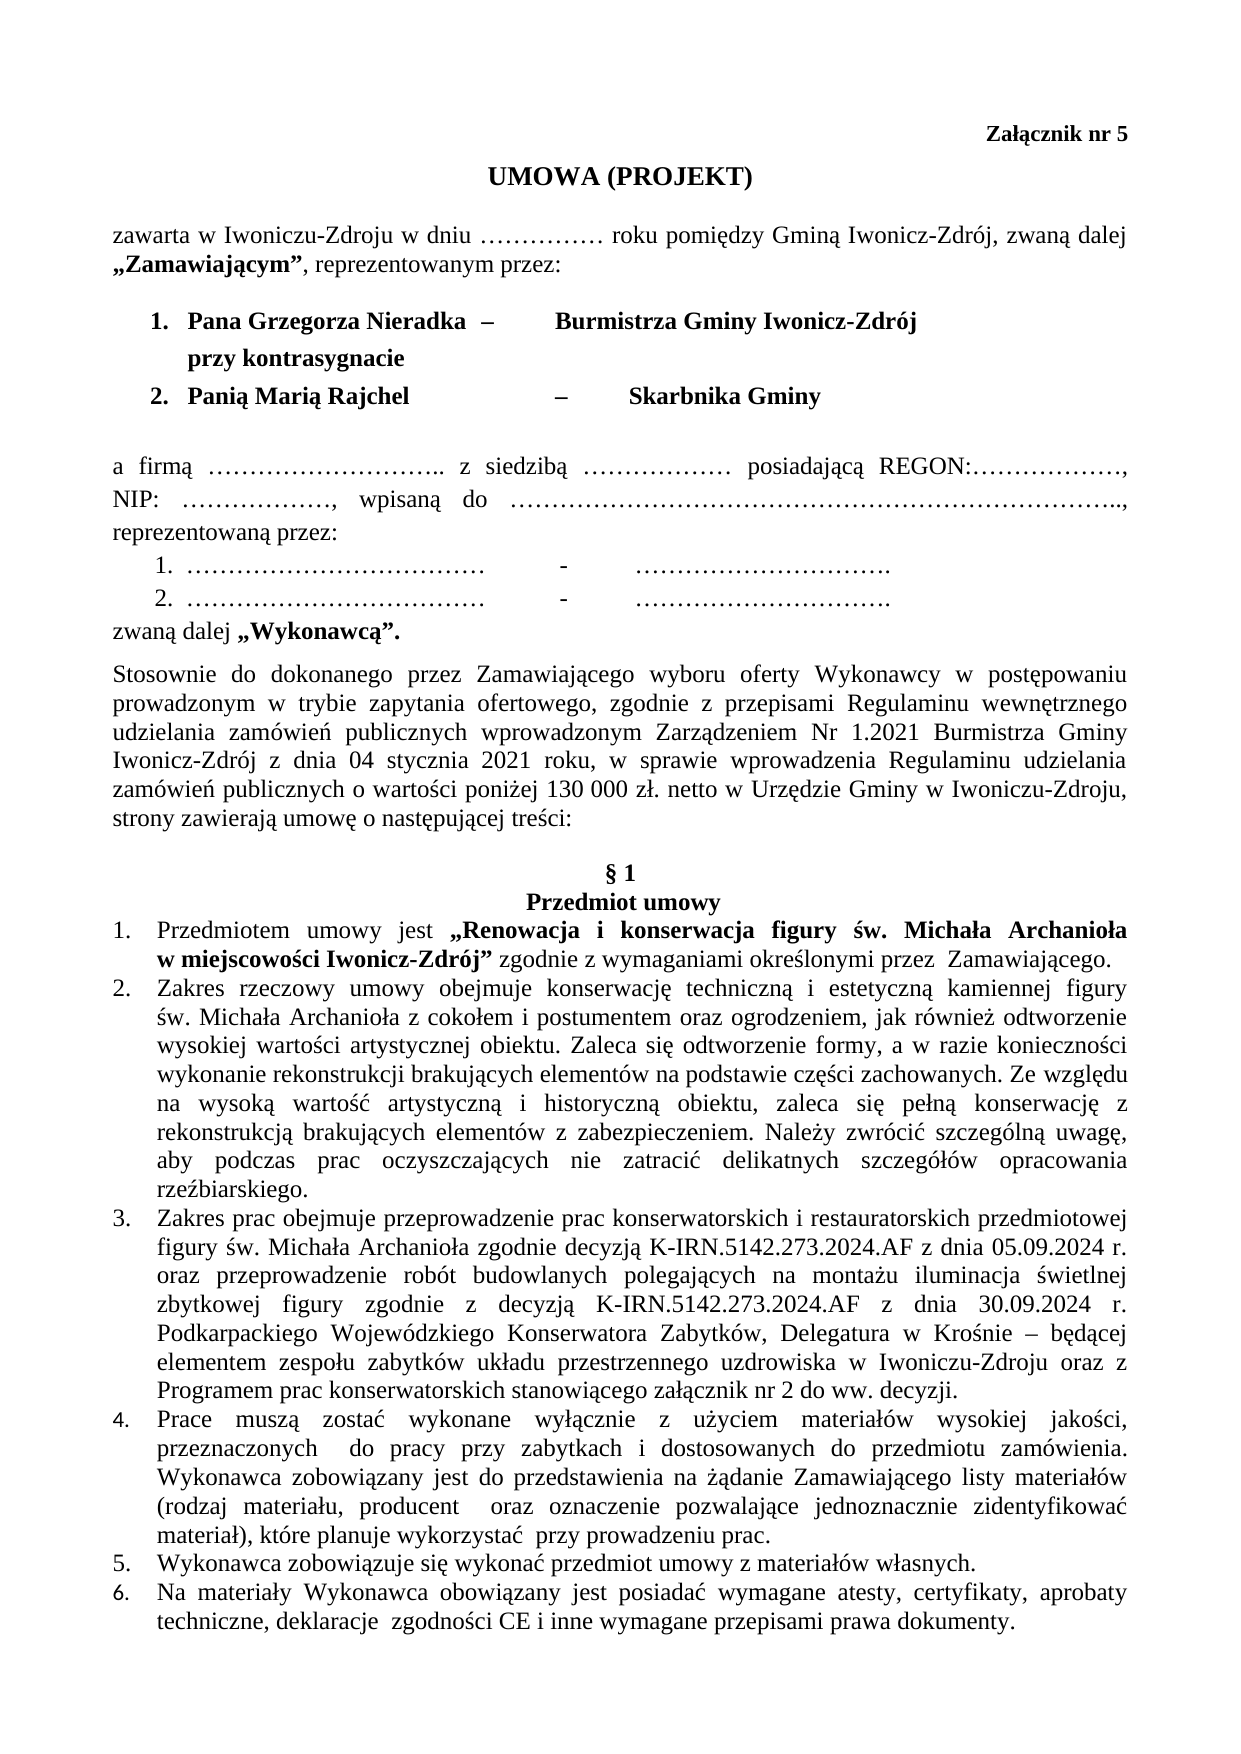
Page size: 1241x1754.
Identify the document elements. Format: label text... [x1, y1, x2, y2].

list Przedmiotem umowy jest „Renowacja i konserwacja figury św. Michała Archanioła w miejscowości Iwonicz-Zdrój” zgodnie z wymaganiami określonymi przez Zamawiającego. [112, 916, 1128, 973]
text Przedmiot umowy [112, 887, 1128, 916]
text Stosownie do dokonanego przez Zamawiającego wyboru oferty Wykonawcy w postępowaniu prowadzonym w trybie zapytania ofertowego, zgodnie z przepisami Regulaminu wewnętrznego udzielania zamówień publicznych wprowadzonym Zarządzeniem Nr 1.2021 Burmistrza Gminy Iwonicz-Zdrój z dnia 04 stycznia 2021 roku, w sprawie wprowadzenia Regulaminu udzielania zamówień publicznych o wartości poniżej 130 000 zł. netto w Urzędzie Gminy w Iwoniczu-Zdroju, strony zawierają umowę o następującej treści: [112, 659, 1128, 832]
text 1. ……………………………… - …………………………. [112, 550, 1128, 579]
list Panią Marią Rajchel – Skarbnika Gminy [150, 381, 1128, 409]
list Zakres rzeczowy umowy obejmuje konserwację techniczną i estetyczną kamiennej figury św. Michała Archanioła z cokołem i postumentem oraz ogrodzeniem, jak również odtworzenie wysokiej wartości artystycznej obiektu. Zaleca się odtworzenie formy, a w razie konieczności wykonanie rekonstrukcji brakujących elementów na podstawie części zachowanych. Ze względu na wysoką wartość artystyczną i historyczną obiektu, zaleca się pełną konserwację z rekonstrukcją brakujących elementów z zabezpieczeniem. Należy zwrócić szczególną uwagę, aby podczas prac oczyszczających nie zatracić delikatnych szczegółów opracowania rzeźbiarskiego. [112, 973, 1128, 1203]
list Pana Grzegorza Nieradka – Burmistrza Gminy Iwonicz-Zdrój [150, 306, 1128, 335]
list Wykonawca zobowiązuje się wykonać przedmiot umowy z materiałów własnych. [112, 1548, 1128, 1577]
text UMOWA (PROJEKT) [112, 160, 1128, 191]
list Prace muszą zostać wykonane wyłącznie z użyciem materiałów wysokiej jakości, przeznaczonych do pracy przy zabytkach i dostosowanych do przedmiotu zamówienia. Wykonawca zobowiązany jest do przedstawienia na żądanie Zamawiającego listy materiałów (rodzaj materiału, producent oraz oznaczenie pozwalające jednoznacznie zidentyfikować materiał), które planuje wykorzystać przy prowadzeniu prac. [112, 1404, 1128, 1548]
list Na materiały Wykonawca obowiązany jest posiadać wymagane atesty, certyfikaty, aprobaty techniczne, deklaracje zgodności CE i inne wymagane przepisami prawa dokumenty. [112, 1577, 1128, 1635]
text przy kontrasygnacie [187, 343, 1128, 372]
text Załącznik nr 5 [112, 121, 1128, 147]
list Zakres prac obejmuje przeprowadzenie prac konserwatorskich i restauratorskich przedmiotowej figury św. Michała Archanioła zgodnie decyzją K-IRN.5142.273.2024.AF z dnia 05.09.2024 r. oraz przeprowadzenie robót budowlanych polegających na montażu iluminacja świetlnej zbytkowej figury zgodnie z decyzją K-IRN.5142.273.2024.AF z dnia 30.09.2024 r. Podkarpackiego Wojewódzkiego Konserwatora Zabytków, Delegatura w Krośnie – będącej elementem zespołu zabytków układu przestrzennego uzdrowiska w Iwoniczu-Zdroju oraz z Programem prac konserwatorskich stanowiącego załącznik nr 2 do ww. decyzji. [112, 1203, 1128, 1404]
text a firmą ……………………….. z siedzibą ……………… posiadającą REGON:………………, NIP: ………………, wpisaną do ……………………………………………………………….., reprezentowaną przez: [112, 451, 1128, 546]
text 2. ……………………………… - …………………………. [112, 583, 1128, 612]
text § 1 [112, 858, 1128, 887]
text zwaną dalej „Wykonawcą”. [112, 616, 1128, 645]
text zawarta w Iwoniczu-Zdroju w dniu …………… roku pomiędzy Gminą Iwonicz-Zdrój, zwaną dalej „Zamawiającym”, reprezentowanym przez: [112, 220, 1128, 277]
